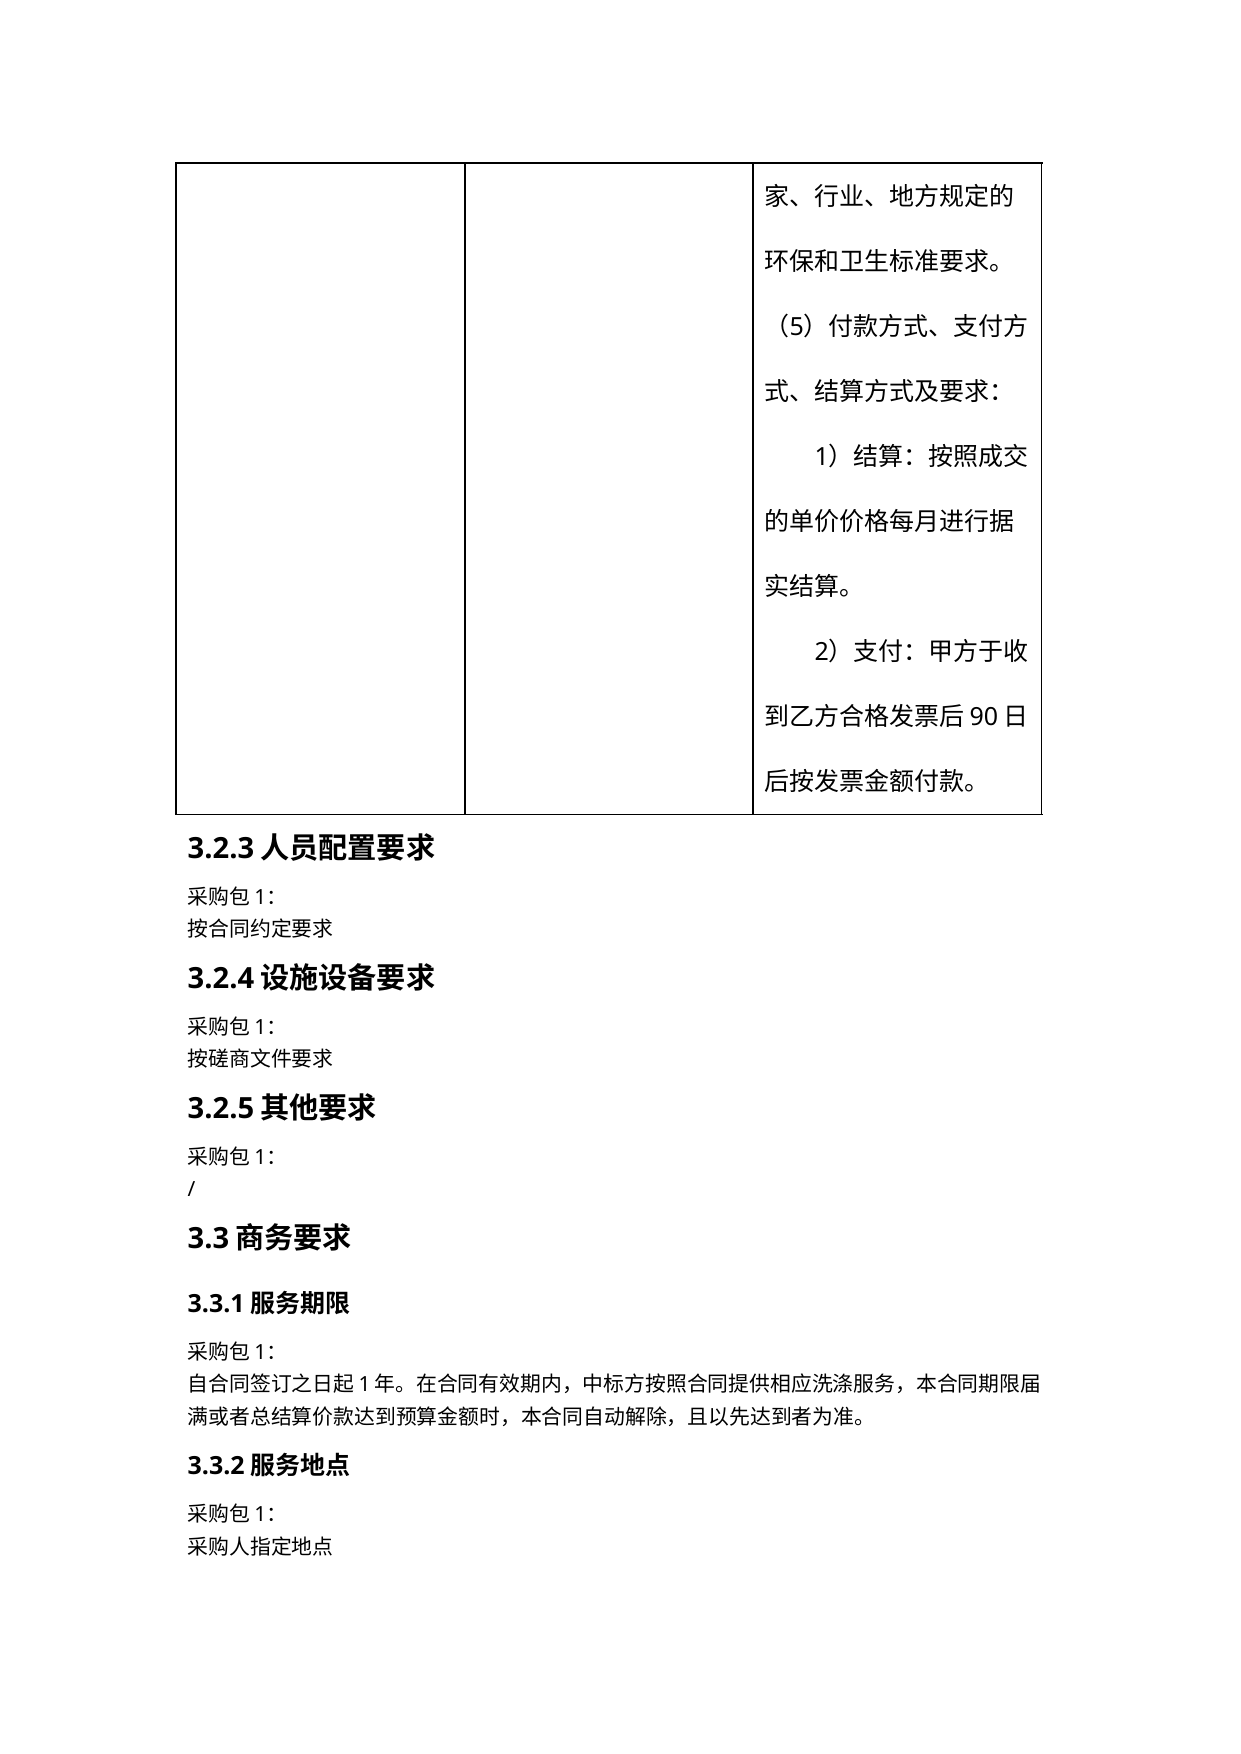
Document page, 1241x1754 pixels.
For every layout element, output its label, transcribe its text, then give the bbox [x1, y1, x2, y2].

text 3.3.1服务期限 [187, 1270, 1053, 1335]
table_cell [466, 164, 752, 813]
text 按磋商文件要求 [187, 1043, 1053, 1075]
text 采购包1： [187, 1335, 1053, 1368]
text 3.2.5其他要求 [187, 1075, 1053, 1140]
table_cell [754, 164, 1041, 813]
text 3.2.3人员配置要求 [187, 815, 1053, 880]
text / [187, 1173, 1053, 1205]
text 自合同签订之日起1年。在合同有效期内，中标方按照合同提供相应洗涤服务，本合同期限届满或者总结算价款达到预算金额时，本合同自动解除，且以先达到者为准。 [187, 1368, 1053, 1433]
text 采购包1： [187, 1498, 1053, 1530]
text 采购包1： [187, 1140, 1053, 1173]
text 3.3.2服务地点 [187, 1433, 1053, 1498]
text 3.2.4设施设备要求 [187, 945, 1053, 1010]
table_cell 3 [177, 164, 464, 813]
text 3.3商务要求 [187, 1205, 1053, 1270]
text 采购包1： [187, 1010, 1053, 1043]
text 采购包1： [187, 880, 1053, 913]
text 采购人指定地点 [187, 1530, 1053, 1563]
text 按合同约定要求 [187, 913, 1053, 945]
